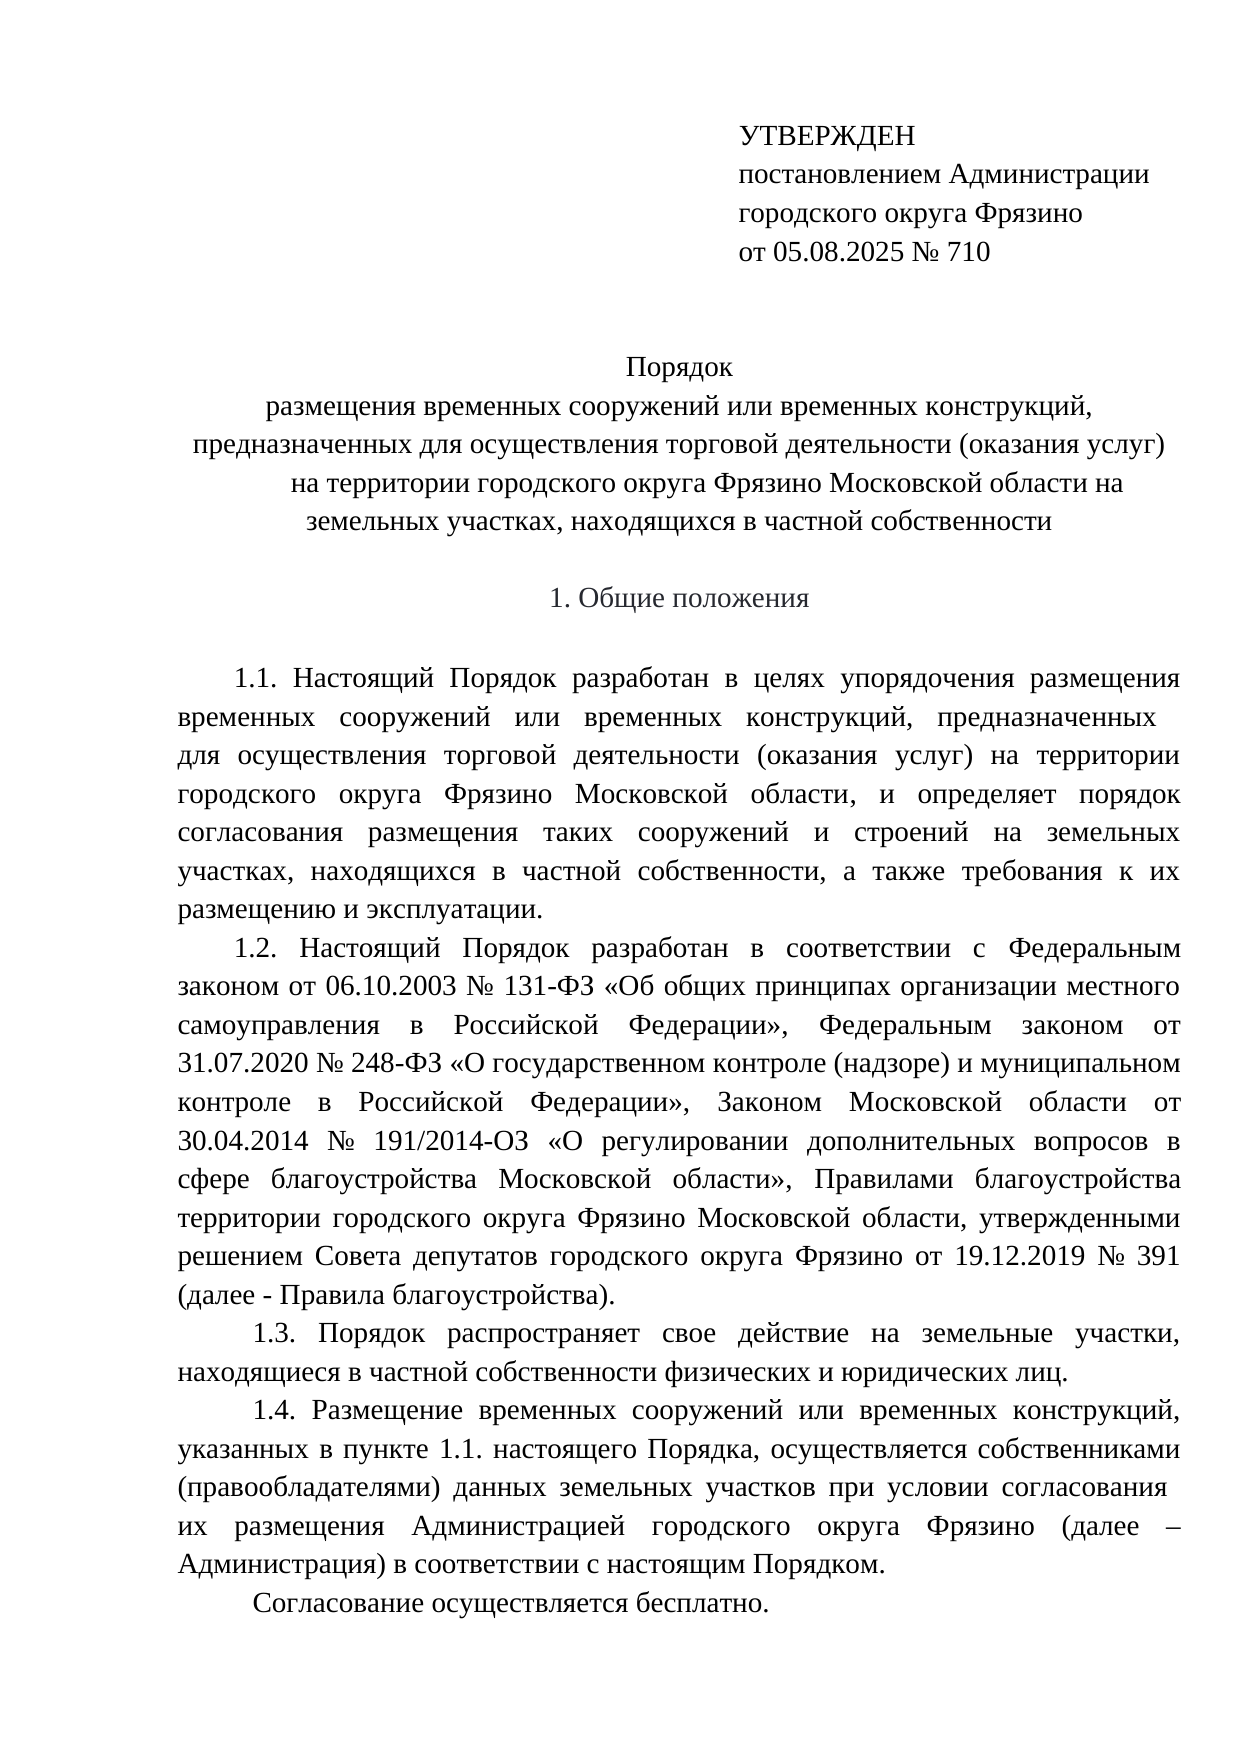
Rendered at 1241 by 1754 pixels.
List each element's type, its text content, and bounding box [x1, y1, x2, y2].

text от 05.08.2025 № 710 [738, 234, 1181, 267]
text на территории городского округа Фрязино Московской области на земельных участках, находящихся в частной собственности [177, 465, 1181, 537]
text постановлением Администрации [738, 157, 1181, 190]
text 1.2. Настоящий Порядок разработан в соответствии с Федеральным законом от 06.10.2003 № 131-ФЗ «Об общих принципах организации местного самоуправления в Российской Федерации», Федеральным законом от 31.07.2020 № 248-ФЗ «О государственном контроле (надзоре) и муниципальном контроле в Российской Федерации», Законом Московской области от 30.04.2014 № 191/2014-ОЗ «О регулировании дополнительных вопросов в сфере благоустройства Московской области», Правилами благоустройства территории городского округа Фрязино Московской области, утвержденными решением Совета депутатов городского округа Фрязино от 19.12.2019 № 391 (далее - Правила благоустройства). [177, 930, 1181, 1310]
text 1.1. Настоящий Порядок разработан в целях упорядочения размещения временных сооружений или временных конструкций, предназначенных для осуществления торговой деятельности (оказания услуг) на территории городского округа Фрязино Московской области, и определяет порядок согласования размещения таких сооружений и строений на земельных участках, находящихся в частной собственности, а также требования к их размещению и эксплуатации. [177, 660, 1181, 925]
text 1.3. Порядок распространяет свое действие на земельные участки, находящиеся в частной собственности физических и юридических лиц. [177, 1315, 1181, 1387]
text УТВЕРЖДЕН [177, 118, 1181, 152]
text городского округа Фрязино [738, 195, 1181, 229]
text 1.4. Размещение временных сооружений или временных конструкций, указанных в пункте 1.1. настоящего Порядка, осуществляется собственниками (правообладателями) данных земельных участков при условии согласования их размещения Администрацией городского округа Фрязино (далее – Администрация) в соответствии с настоящим Порядком. [177, 1392, 1181, 1580]
text Порядок размещения временных сооружений или временных конструкций, предназначенных для осуществления торговой деятельности (оказания услуг) [177, 349, 1181, 460]
text Согласование осуществляется бесплатно. [177, 1585, 1181, 1619]
subtitle 1. Общие положения [177, 581, 1181, 614]
